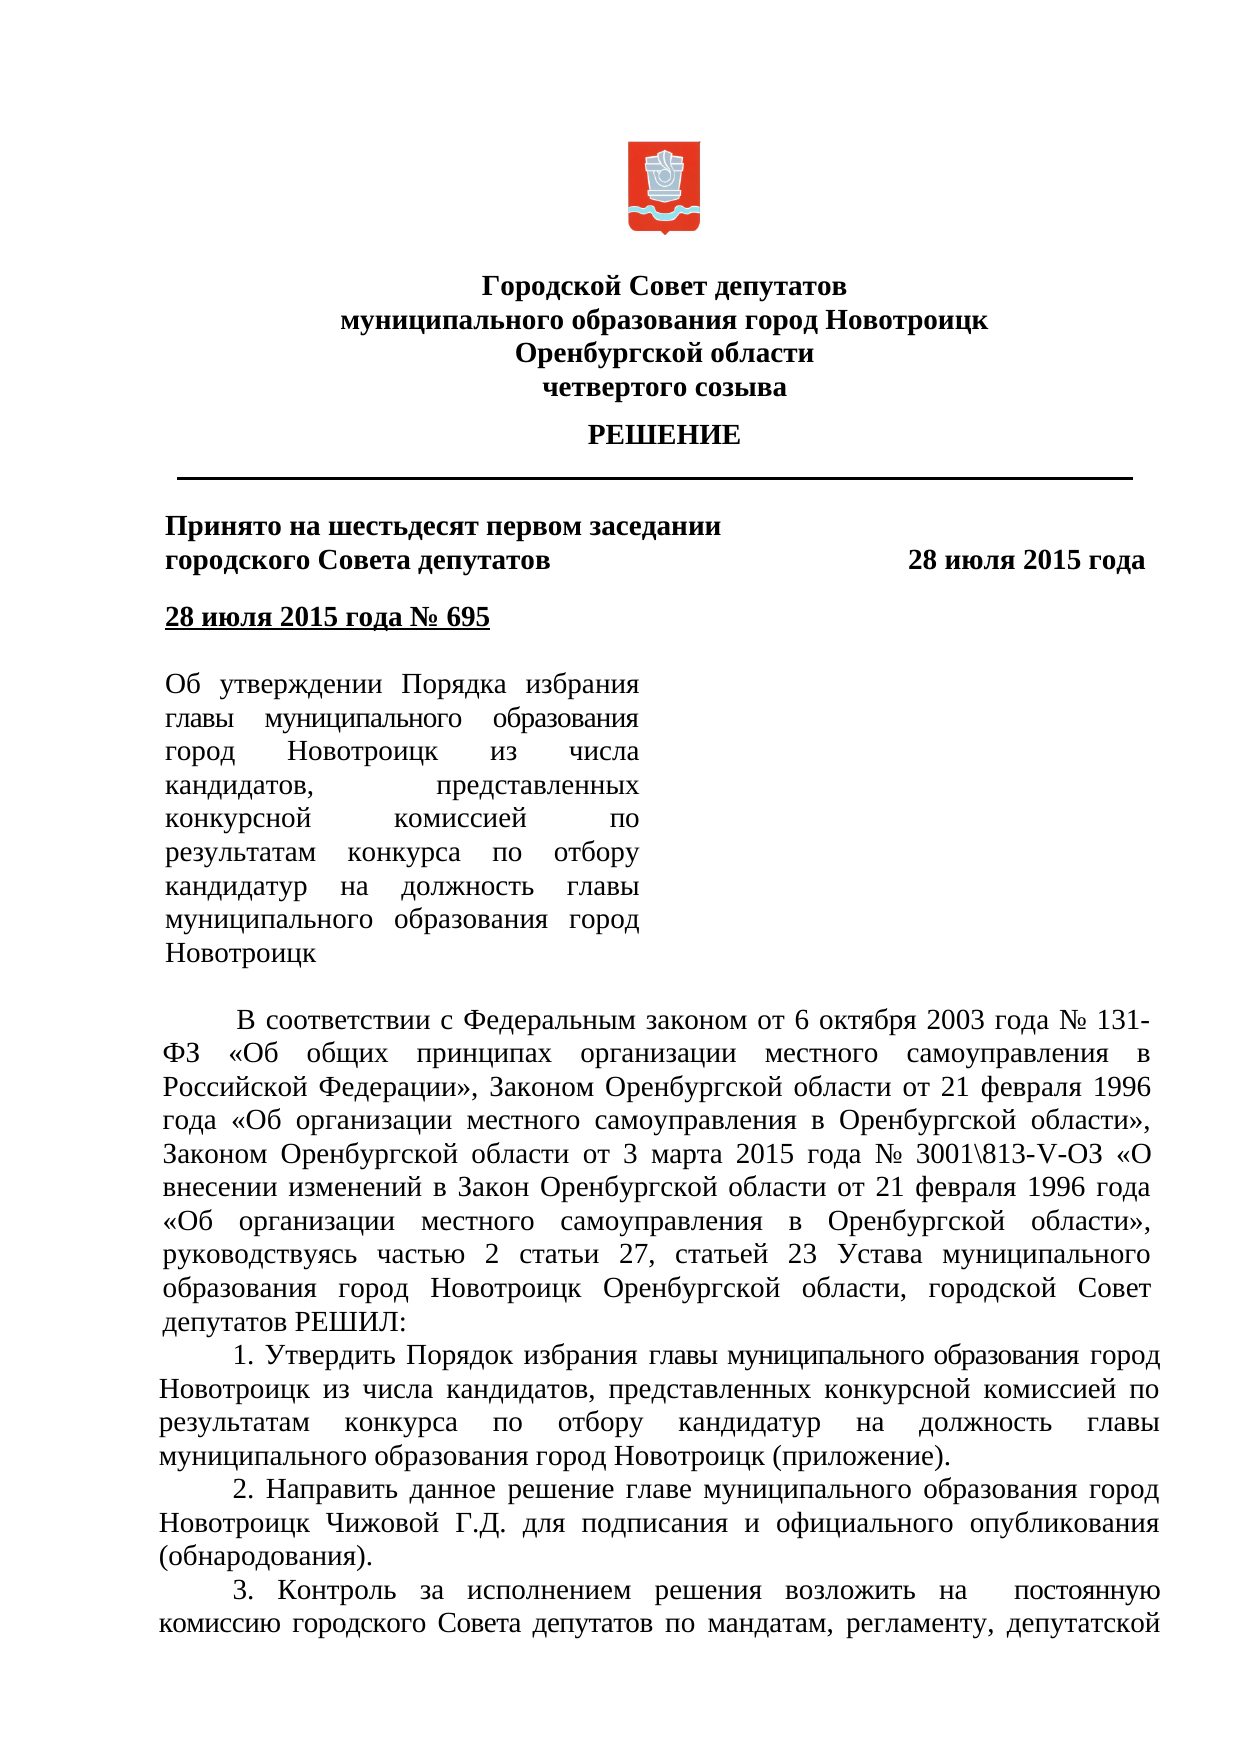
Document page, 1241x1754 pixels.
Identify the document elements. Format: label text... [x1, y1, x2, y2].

subtitle муниципального образования город Новотроицк [177, 302, 1152, 336]
picture [628, 141, 701, 235]
text 2. Направить данное решение главе муниципального образования город Новотроицк Чижовой Г.Д. для подписания и официального опубликования (обнародования). [158, 1471, 1161, 1572]
subtitle РЕШЕНИЕ [177, 417, 1152, 451]
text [158, 1572, 1161, 1639]
text В соответствии с Федеральным законом от 6 октября 2003 года № 131-ФЗ «Об общих принципах организации местного самоуправления в Российской Федерации», Законом Оренбургской области от 21 февраля 1996 года «Об организации местного самоуправления в Оренбургской области», Законом Оренбургской области от 3 марта 2015 года № 3001\813-V-ОЗ «О внесении изменений в Закон Оренбургской области от 21 февраля 1996 года «Об организации местного самоуправления в Оренбургской области», руководствуясь частью 2 статьи 27, статьей 23 Устава муниципального образования город Новотроицк Оренбургской области, городской Совет депутатов РЕШИЛ: [162, 1002, 1152, 1337]
subtitle Городской Совет депутатов [177, 268, 1152, 302]
text Об утверждении Порядка избрания главы муниципального образования город Новотроицк из числа кандидатов, представленных конкурсной комиссией по результатам конкурса по отбору кандидатур на должность главы муниципального образования город Новотроицк [165, 666, 640, 968]
text четвертого созыва [177, 369, 1152, 403]
subtitle Оренбургской области [177, 336, 1152, 369]
text Принято на шестьдесят первом заседании [165, 508, 1152, 542]
text 28 июля 2015 года № 695 [165, 599, 1152, 633]
text 1. Утвердить Порядок избрания главы муниципального образования город Новотроицк из числа кандидатов, представленных конкурсной комиссией по результатам конкурса по отбору кандидатур на должность главы муниципального образования город Новотроицк (приложение). [158, 1337, 1161, 1471]
text городского Совета депутатов 28 июля 2015 года [165, 542, 1152, 575]
